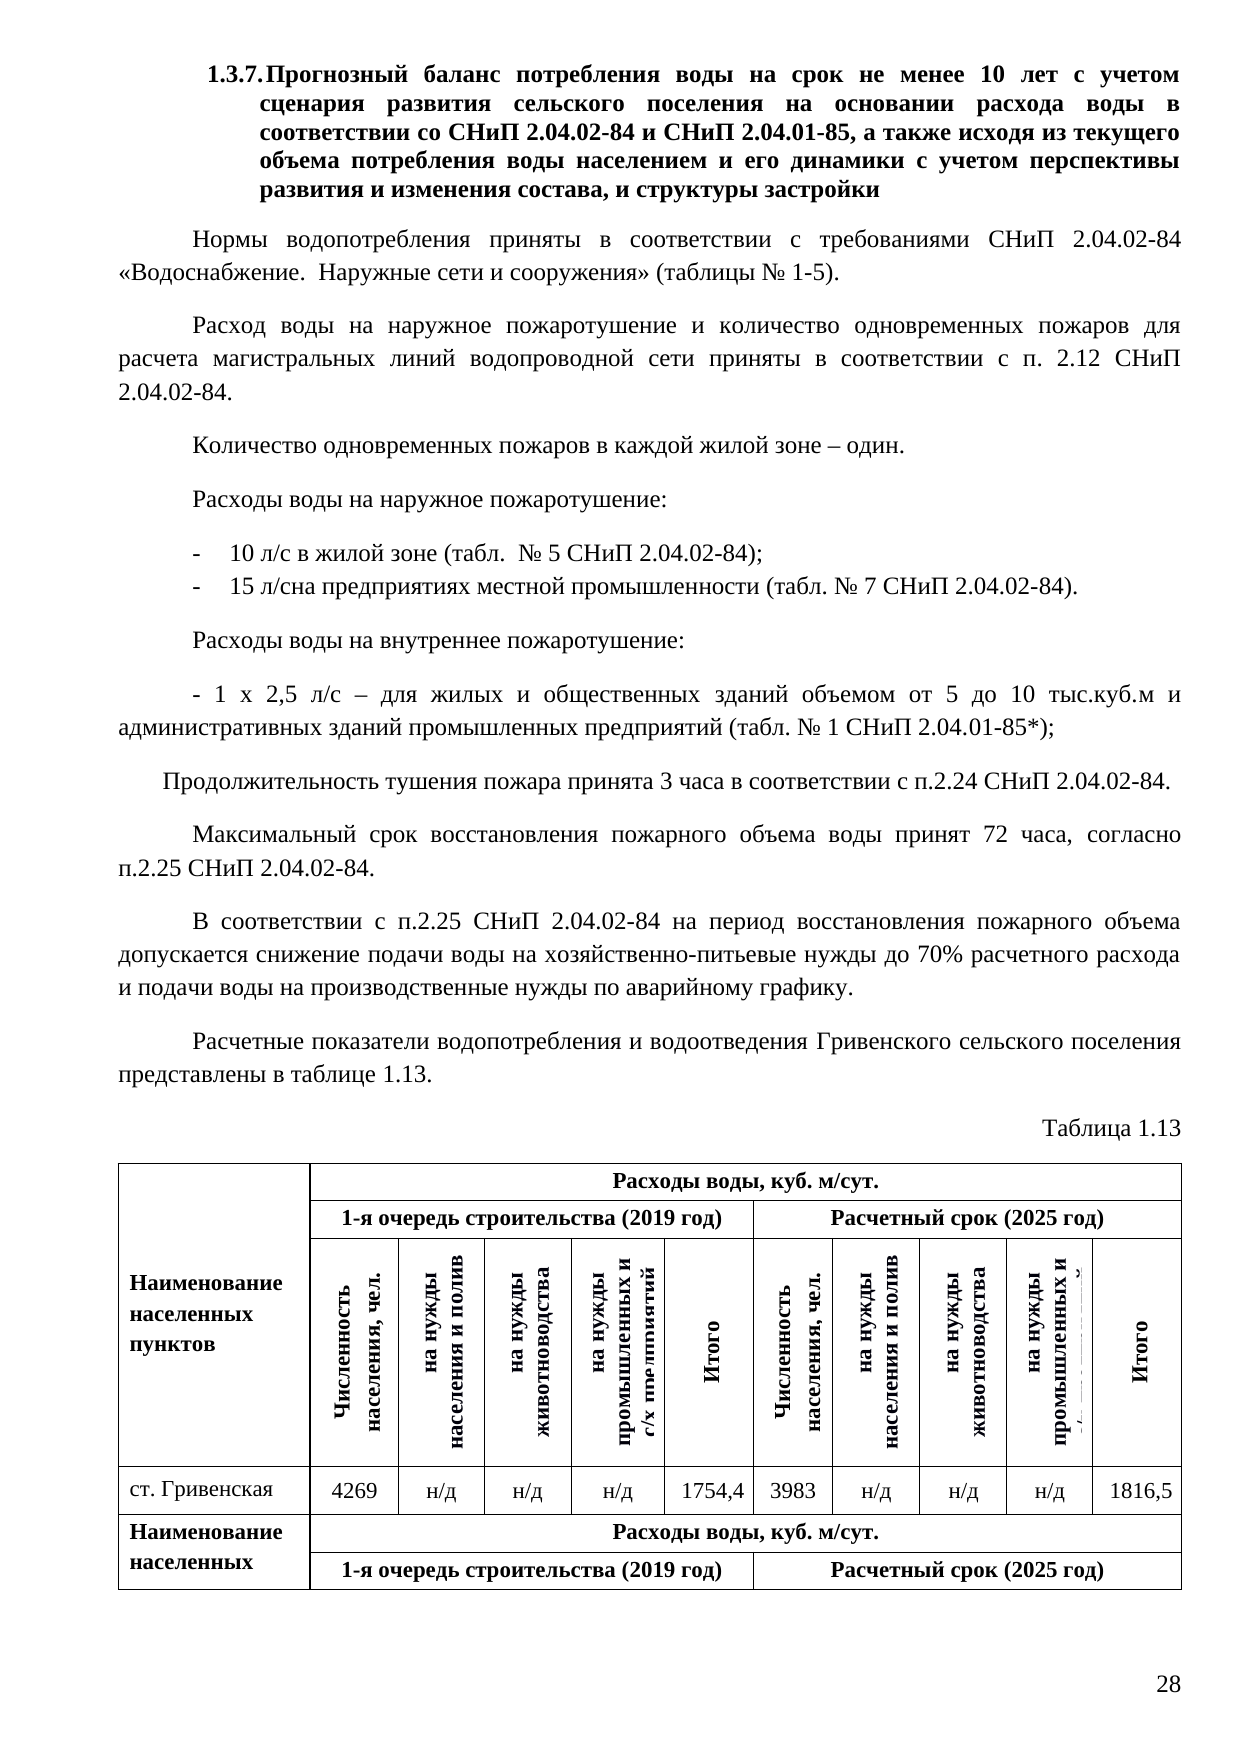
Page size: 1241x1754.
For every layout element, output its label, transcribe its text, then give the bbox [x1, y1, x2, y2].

list 15 л/сна предприятиях местной промышленности (табл. № 7 СНиП 2.04.02-84). [118, 571, 1181, 600]
list 10 л/с в жилой зоне (табл. № 5 СНиП 2.04.02-84); [118, 538, 1181, 567]
table_cell Расчетный срок (2025 год) [754, 1201, 1181, 1238]
text Продолжительность тушения пожара принята 3 часа в соответствии с п.2.24 СНиП 2.04.02-84. [118, 766, 1181, 794]
table_header Расходы воды, куб. м/сут. [311, 1164, 1181, 1200]
table_cell ст. Гривенская [119, 1467, 309, 1514]
text Количество одновременных пожаров в каждой жилой зоне – один. [118, 430, 1181, 459]
table_cell н/д [399, 1467, 484, 1514]
table_cell 1754,4 [665, 1467, 753, 1514]
table_cell на нужды животноводства [485, 1239, 571, 1466]
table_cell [311, 1553, 753, 1589]
table_cell 1-я очередь строительства (2019 год) [311, 1201, 753, 1238]
table_cell н/д [833, 1467, 919, 1514]
text - 1 х 2,5 л/с – для жилых и общественных зданий объемом от 5 до 10 тыс.куб.м и административных зданий промышленных предприятий (табл. № 1 СНиП 2.04.01-85*); [118, 679, 1181, 741]
text Расчетные показатели водопотребления и водоотведения Гривенского сельского поселения представлены в таблице 1.13. [118, 1026, 1181, 1088]
table_cell на нужды населения и полив [833, 1239, 919, 1466]
table_header Наименование населенных пунктов [119, 1164, 309, 1466]
table_cell н/д [920, 1467, 1006, 1514]
text Расход воды на наружное пожаротушение и количество одновременных пожаров для расчета магистральных линий водопроводной сети приняты в соответствии с п. 2.12 СНиП 2.04.02-84. [118, 311, 1181, 405]
table_cell 3983 [754, 1467, 832, 1514]
table_cell на нужды животноводства [920, 1239, 1006, 1466]
text Максимальный срок восстановления пожарного объема воды принят 72 часа, согласно п.2.25 СНиП 2.04.02-84. [118, 819, 1181, 881]
table_cell 1816,5 [1093, 1467, 1181, 1514]
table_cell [754, 1553, 1181, 1589]
table_cell Расходы воды, куб. м/сут. [311, 1515, 1181, 1552]
table_cell на нужды промышленных и с/х предприятий [1007, 1239, 1092, 1466]
table_cell Итого [665, 1239, 753, 1466]
table_cell н/д [1007, 1467, 1092, 1514]
table_cell на нужды населения и полив [399, 1239, 484, 1466]
table_cell н/д [572, 1467, 664, 1514]
table_cell Численность населения, чел. [754, 1239, 832, 1466]
text Расходы воды на внутреннее пожаротушение: [118, 625, 1181, 654]
table_cell 4269 [311, 1467, 398, 1514]
subtitle Прогнозный баланс потребления воды на срок не менее 10 лет с учетом сценария развития сельского поселения на основании расхода воды в соответствии со СНиП 2.04.02-84 и СНиП 2.04.01-85, а также исходя из текущего объема потребления воды населением и его динамики с учетом перспективы развития и изменения состава, и структуры застройки [207, 59, 1181, 203]
table_cell Наименование населенных пунктов [119, 1515, 309, 1589]
table_cell Численность населения, чел. [311, 1239, 398, 1466]
table_cell на нужды промышленных и с/х предприятий [572, 1239, 664, 1466]
text Нормы водопотребления приняты в соответствии с требованиями СНиП 2.04.02-84 «Водоснабжение. Наружные сети и сооружения» (таблицы № 1-5). [118, 224, 1181, 285]
table_cell Итого [1093, 1239, 1181, 1466]
text Расходы воды на наружное пожаротушение: [118, 484, 1181, 513]
text В соответствии с п.2.25 СНиП 2.04.02-84 на период восстановления пожарного объема допускается снижение подачи воды на хозяйственно-питьевые нужды до 70% расчетного расхода и подачи воды на производственные нужды по аварийному графику. [118, 906, 1181, 1001]
table_cell н/д [485, 1467, 571, 1514]
text Таблица 1.13 [118, 1113, 1181, 1142]
